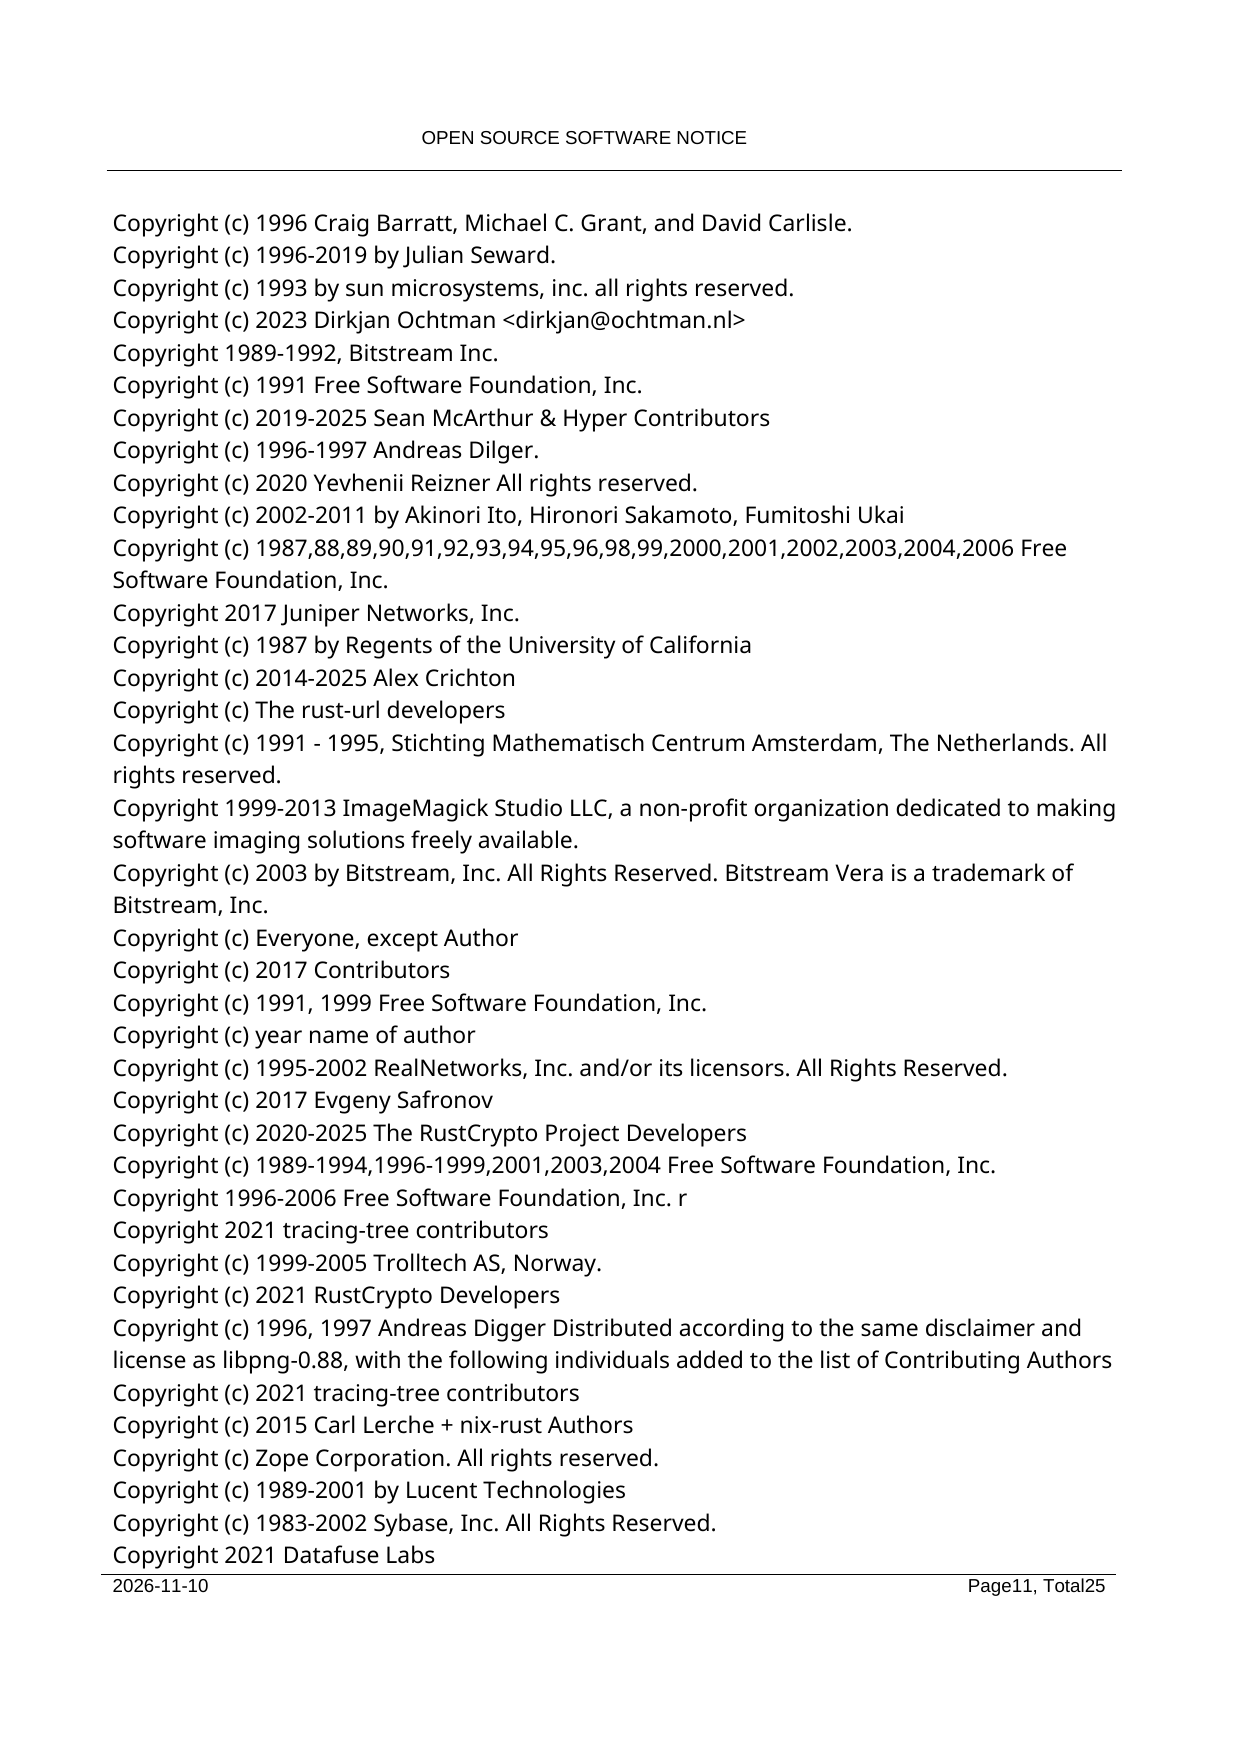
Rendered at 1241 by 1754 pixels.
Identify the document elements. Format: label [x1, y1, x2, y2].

text [112, 206, 1128, 1571]
